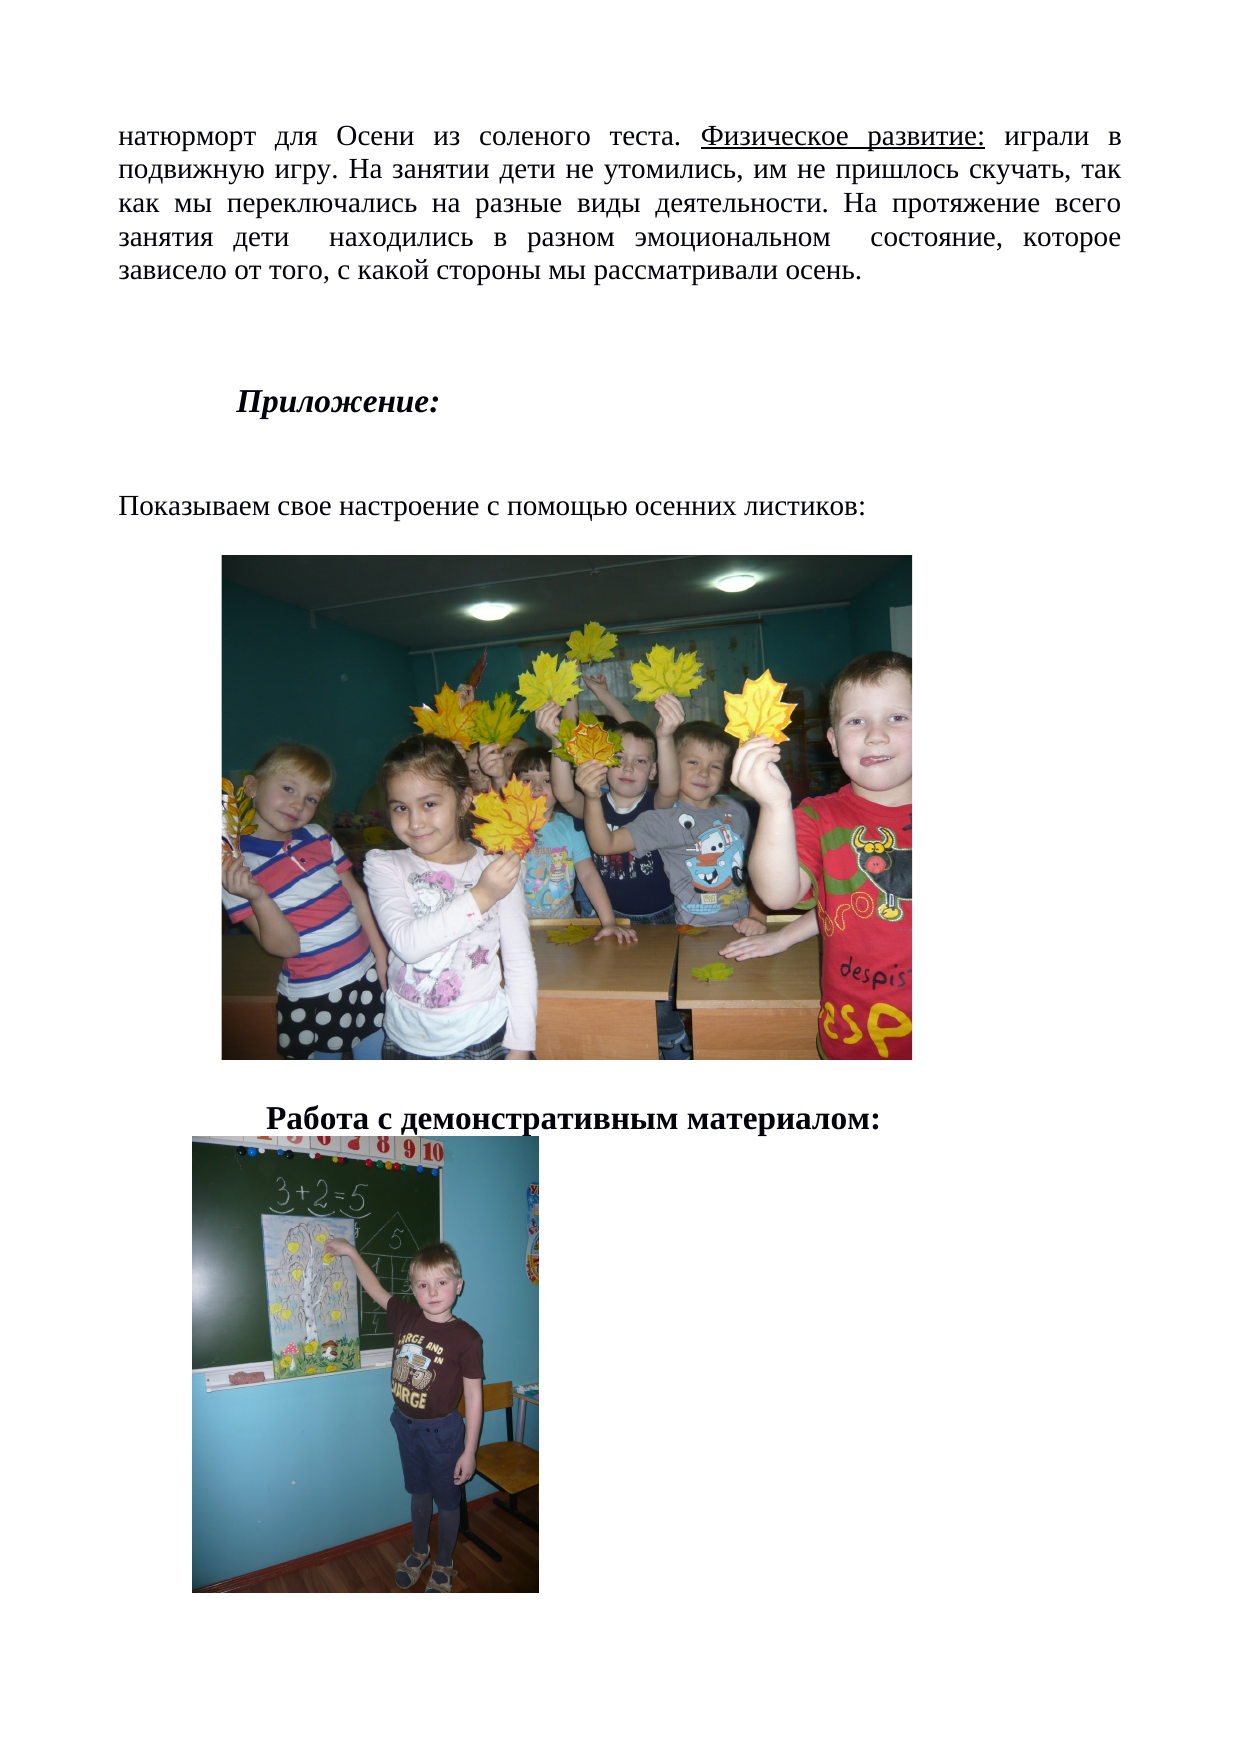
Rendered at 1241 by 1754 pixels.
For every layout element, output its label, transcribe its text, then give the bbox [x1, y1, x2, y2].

text Показываем свое настроение с помощью осенних листиков: [118, 488, 1122, 522]
text Приложение: [118, 382, 1122, 458]
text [118, 118, 1122, 286]
picture [221, 555, 913, 1060]
picture [192, 1136, 539, 1593]
